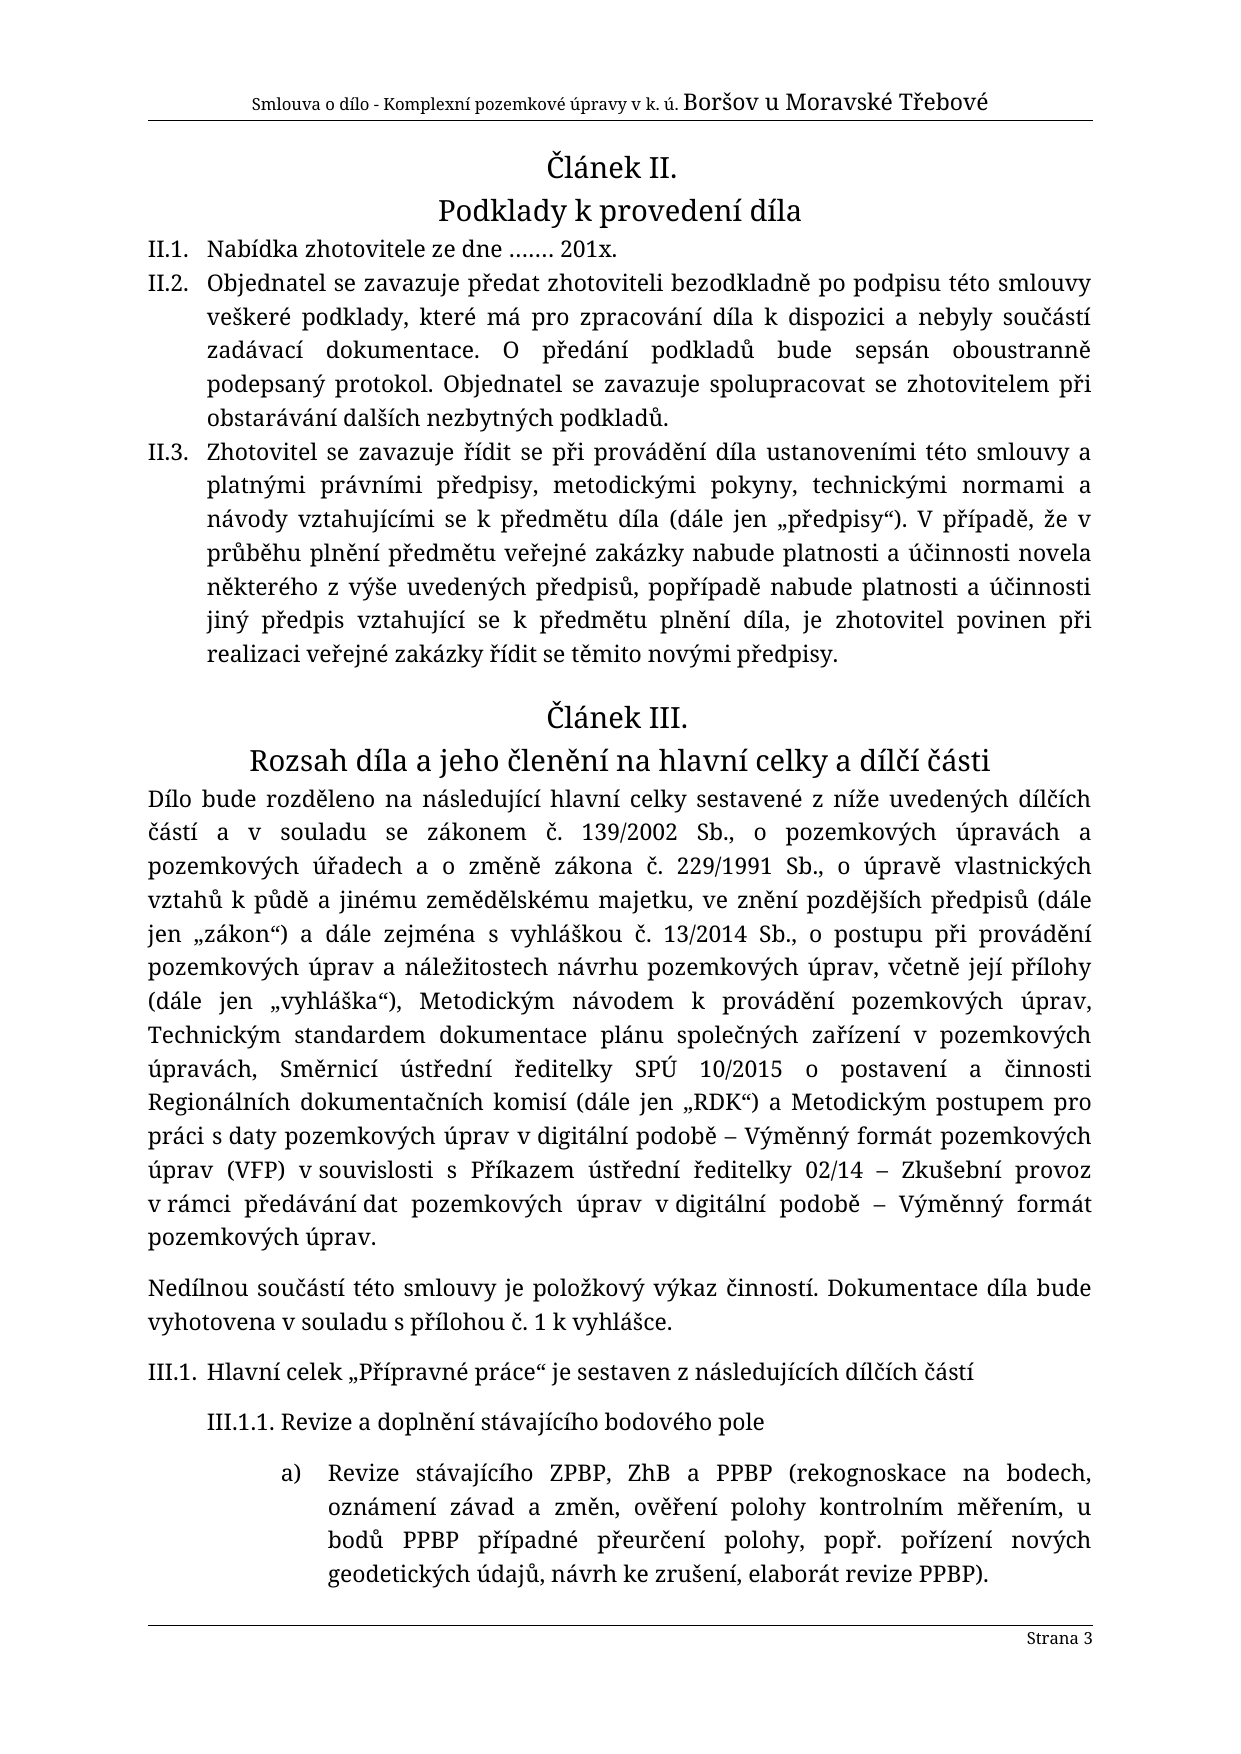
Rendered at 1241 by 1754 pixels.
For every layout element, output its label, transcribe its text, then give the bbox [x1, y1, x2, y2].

text Dílo bude rozděleno na následující hlavní celky sestavené z níže uvedených dílčích částí a v souladu se zákonem č. 139/2002 Sb., o pozemkových úpravách a pozemkových úřadech a o změně zákona č. 229/1991 Sb., o úpravě vlastnických vztahů k půdě a jinému zemědělskému majetku, ve znění pozdějších předpisů (dále jen „zákon“) a dále zejména s vyhláškou č. 13/2014 Sb., o postupu při provádění pozemkových úprav a náležitostech návrhu pozemkových úprav, včetně její přílohy (dále jen „vyhláška“), Metodickým návodem k provádění pozemkových úprav, Technickým standardem dokumentace plánu společných zařízení v pozemkových úpravách, Směrnicí ústřední ředitelky SPÚ 10/2015 o postavení a činnosti Regionálních dokumentačních komisí (dále jen „RDK“) a Metodickým postupem pro práci s daty pozemkových úprav v digitální podobě – Výměnný formát pozemkových úprav (VFP) v souvislosti s Příkazem ústřední ředitelky 02/14 – Zkušební provoz v rámci předávání dat pozemkových úprav v digitální podobě – Výměnný formát pozemkových úprav. [148, 783, 1093, 1253]
text Revize a doplnění stávajícího bodového pole [207, 1406, 1093, 1438]
list Objednatel se zavazuje předat zhotoviteli bezodkladně po podpisu této smlouvy veškeré podklady, které má pro zpracování díla k dispozici a nebyly součástí zadávací dokumentace. O předání podkladů bude sepsán oboustranně podepsaný protokol. Objednatel se zavazuje spolupracovat se zhotovitelem při obstarávání dalších nezbytných podkladů. [148, 267, 1093, 433]
list Zhotovitel se zavazuje řídit se při provádění díla ustanoveními této smlouvy a platnými právními předpisy, metodickými pokyny, technickými normami a návody vztahujícími se k předmětu díla (dále jen „předpisy“). V případě, že v průběhu plnění předmětu veřejné zakázky nabude platnosti a účinnosti novela některého z výše uvedených předpisů, popřípadě nabude platnosti a účinnosti jiný předpis vztahující se k předmětu plnění díla, je zhotovitel povinen při realizaci veřejné zakázky řídit se těmito novými předpisy. [148, 436, 1093, 669]
subtitle Rozsah díla a jeho členění na hlavní celky a dílčí části [148, 697, 1093, 779]
text Nedílnou součástí této smlouvy je položkový výkaz činností. Dokumentace díla bude vyhotovena v souladu s přílohou č. 1 k vyhlášce. [148, 1272, 1093, 1337]
list Nabídka zhotovitele ze dne ……. 201x. [148, 233, 1093, 264]
subtitle Podklady k provedení díla [148, 148, 1093, 230]
list Hlavní celek „Přípravné práce“ je sestaven z následujících dílčích částí [148, 1356, 1093, 1387]
text Revize stávajícího ZPBP, ZhB a PPBP (rekognoskace na bodech, oznámení závad a změn, ověření polohy kontrolním měřením, u bodů PPBP případné přeurčení polohy, popř. pořízení nových geodetických údajů, návrh ke zrušení, elaborát revize PPBP). [281, 1457, 1093, 1589]
